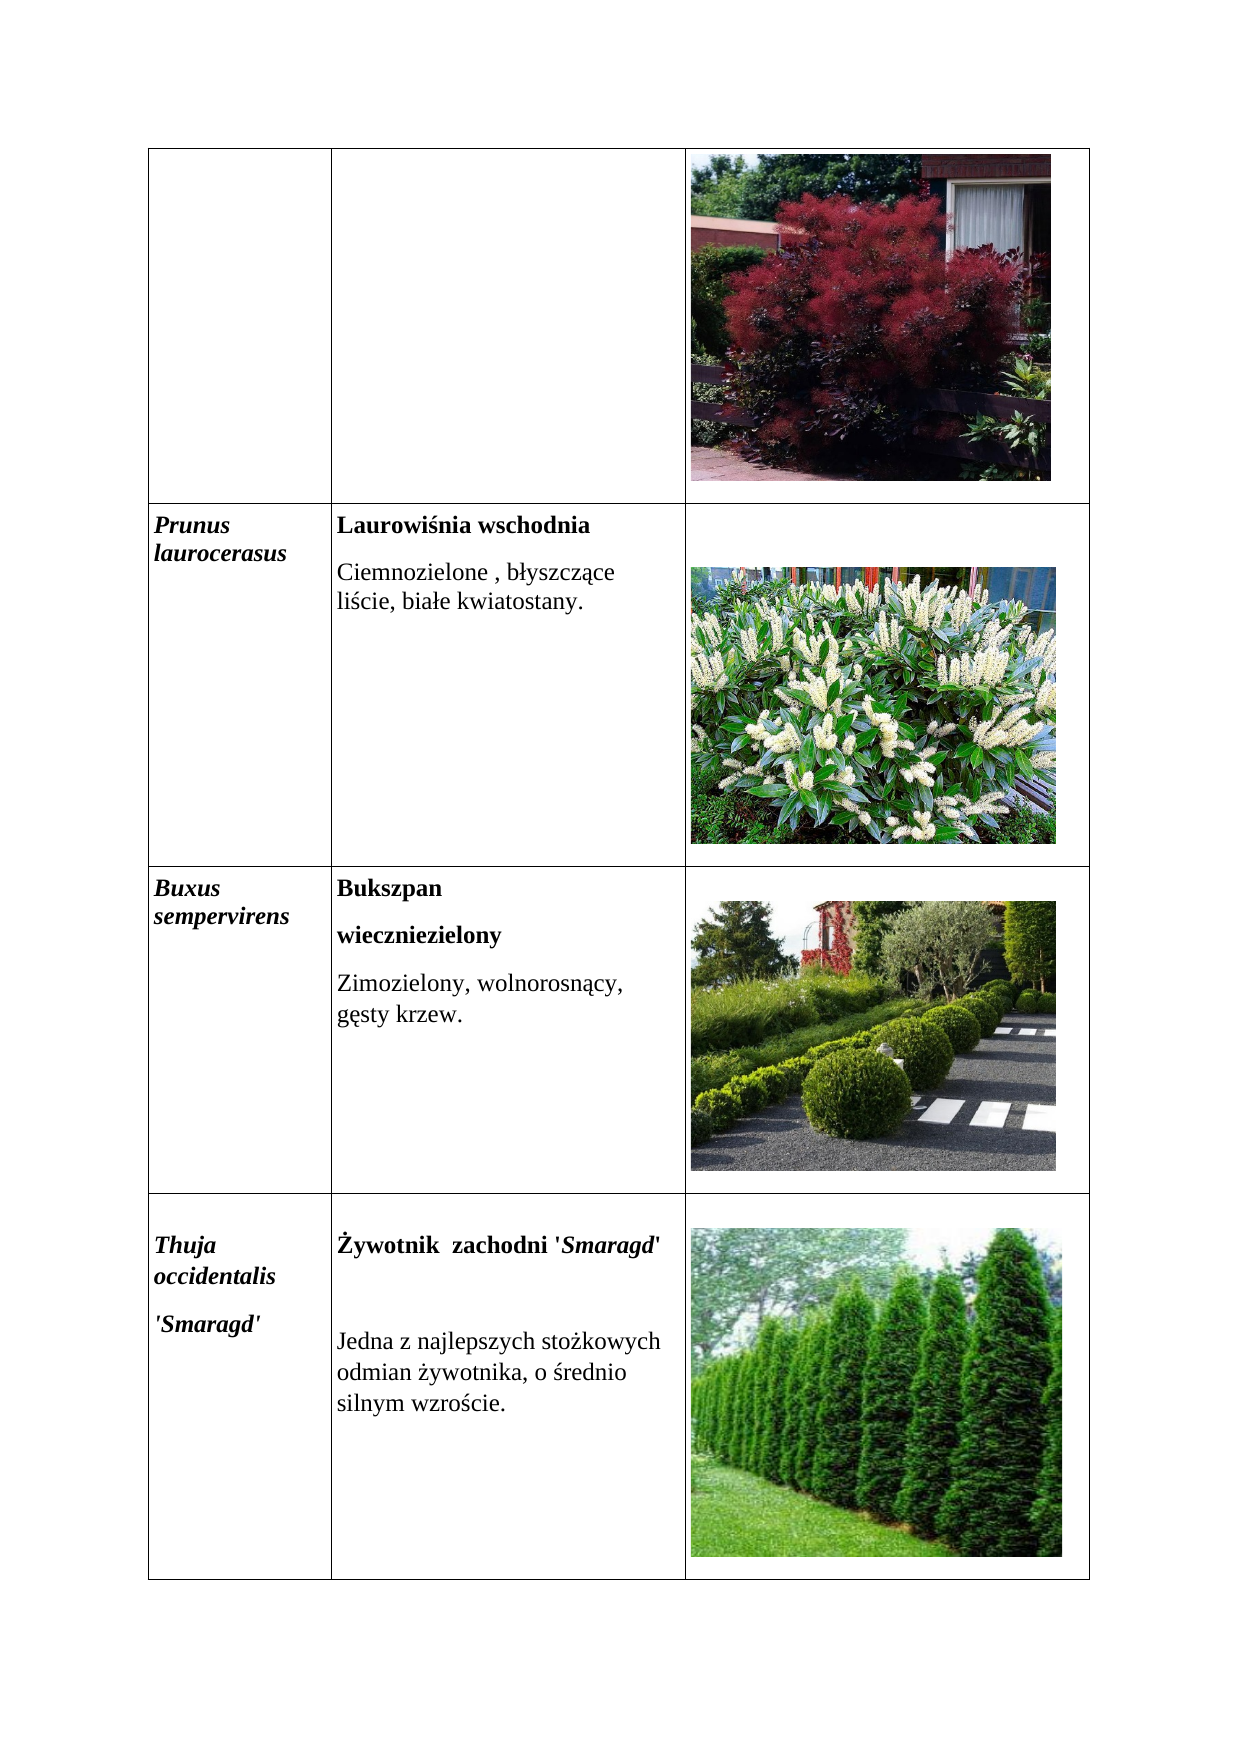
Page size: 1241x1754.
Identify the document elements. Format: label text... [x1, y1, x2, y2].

picture [690, 154, 1051, 481]
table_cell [149, 149, 331, 503]
picture [690, 567, 1056, 844]
table_cell Bukszpan wieczniezielony Zimozielony, wolnorosnący, gęsty krzew. [332, 867, 685, 1193]
picture [690, 901, 1056, 1171]
table_cell Żywotnik zachodni 'Smaragd' Jedna z najlepszych stożkowych odmian żywotnika, o średnio silnym wzroście. [332, 1194, 685, 1579]
table_cell Thuja occidentalis 'Smaragd' [149, 1194, 331, 1579]
table_cell Prunus laurocerasus [149, 504, 331, 866]
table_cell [332, 149, 685, 503]
picture [690, 1228, 1063, 1557]
table_cell Buxus sempervirens [149, 867, 331, 1193]
table_cell [686, 867, 1089, 1193]
table_cell Laurowiśnia wschodnia Ciemnozielone , błyszczące liście, białe kwiatostany. [332, 504, 685, 866]
table_cell [686, 1194, 1089, 1579]
table_cell [686, 504, 1089, 866]
table_cell [686, 149, 1089, 503]
